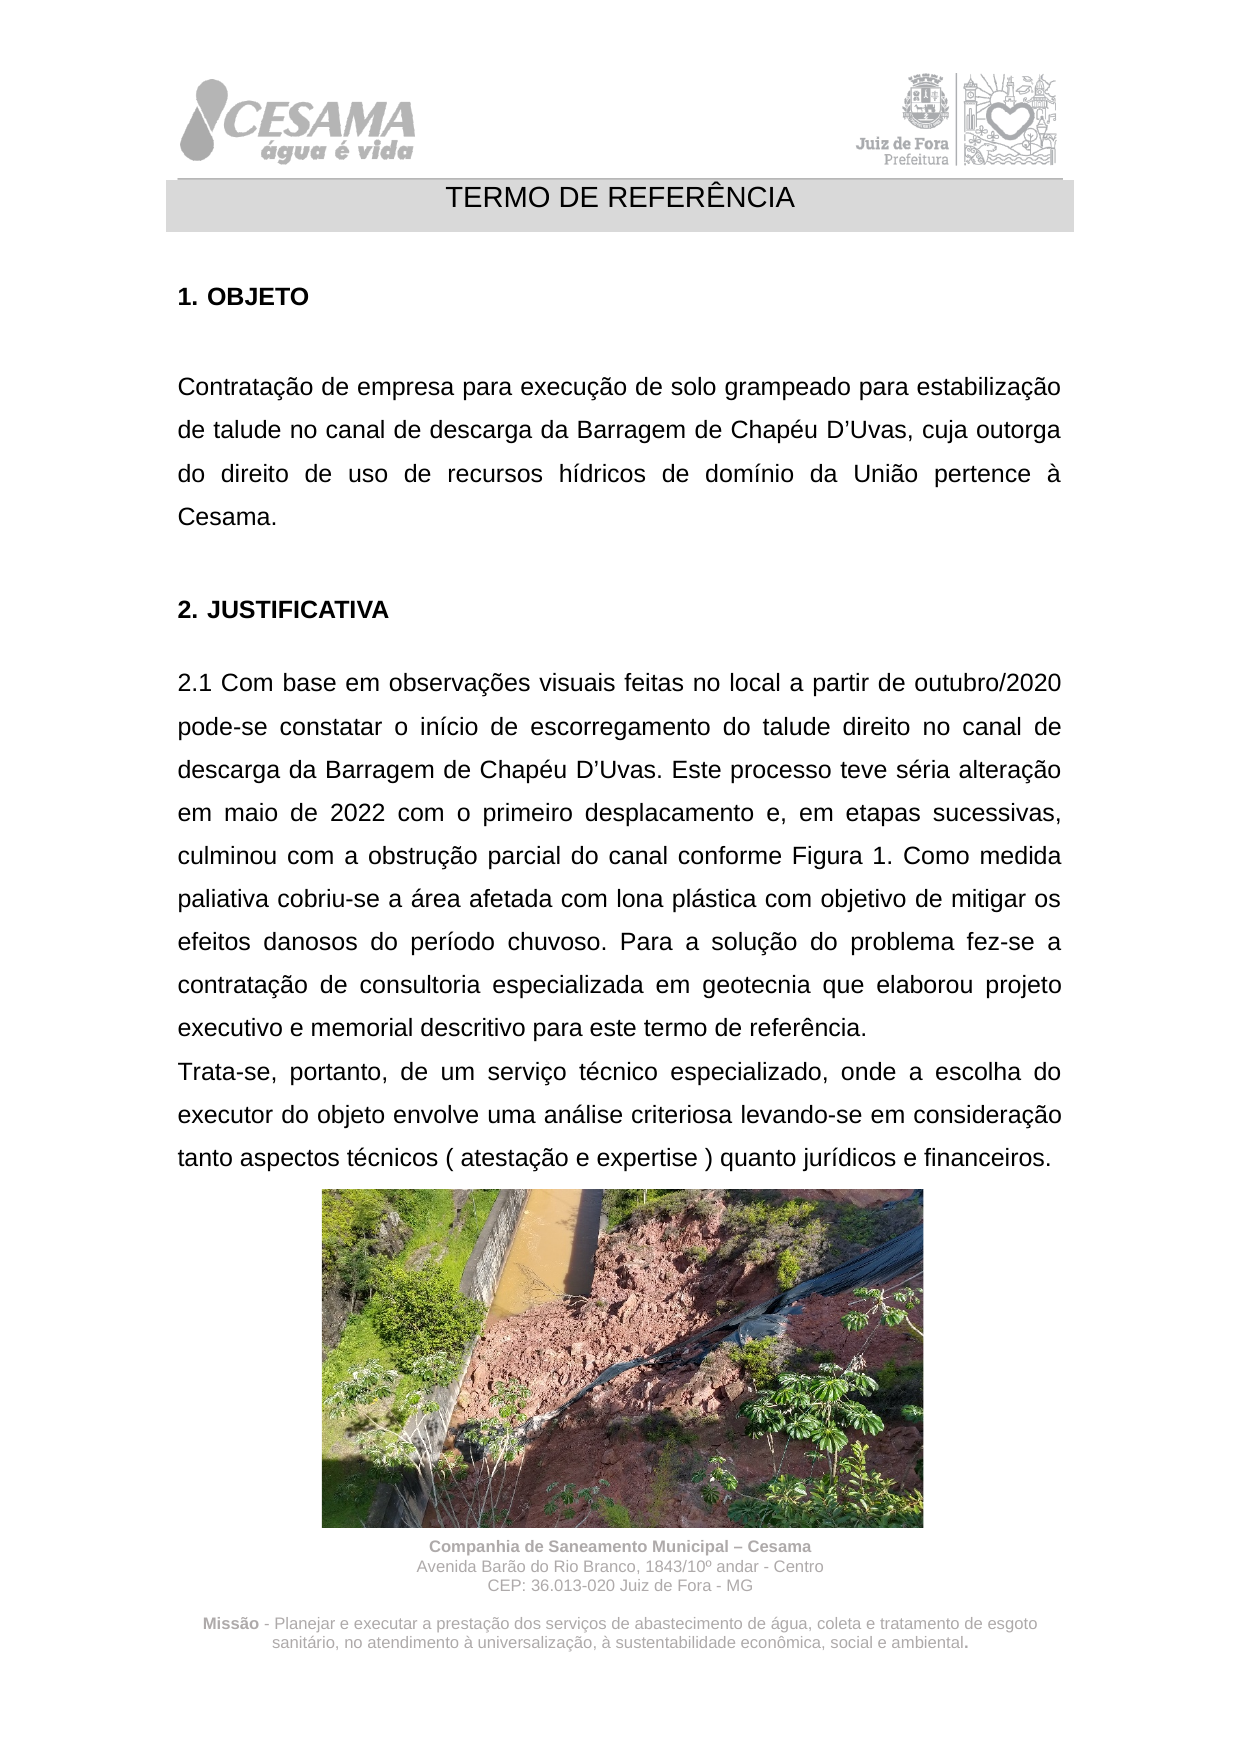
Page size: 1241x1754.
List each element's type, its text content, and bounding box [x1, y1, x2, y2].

text 2.1 Com base em observações visuais feitas no local a partir de outubro/2020 pode-se constatar o início de escorregamento do talude direito no canal de descarga da Barragem de Chapéu D’Uvas. Este processo teve séria alteração em maio de 2022 com o primeiro desplacamento e, em etapas sucessivas, culminou com a obstrução parcial do canal conforme Figura 1. Como medida paliativa cobriu-se a área afetada com lona plástica com objetivo de mitigar os efeitos danosos do período chuvoso. Para a solução do problema fez-se a contratação de consultoria especializada em geotecnia que elaborou projeto executivo e memorial descritivo para este termo de referência. [177, 668, 1063, 1042]
picture [321, 1189, 924, 1528]
picture [177, 73, 1063, 180]
text Contratação de empresa para execução de solo grampeado para estabilização de talude no canal de descarga da Barragem de Chapéu D’Uvas, cuja outorga do direito de uso de recursos hídricos de domínio da União pertence à Cesama. [177, 372, 1063, 530]
text Trata-se, portanto, de um serviço técnico especializado, onde a escolha do executor do objeto envolve uma análise criteriosa levando-se em consideração tanto aspectos técnicos ( atestação e expertise ) quanto jurídicos e financeiros. [177, 1057, 1063, 1172]
table_header TERMO DE REFERÊNCIA [166, 180, 1074, 232]
subtitle JUSTIFICATIVA [177, 595, 1063, 623]
subtitle OBJETO [177, 282, 1063, 311]
